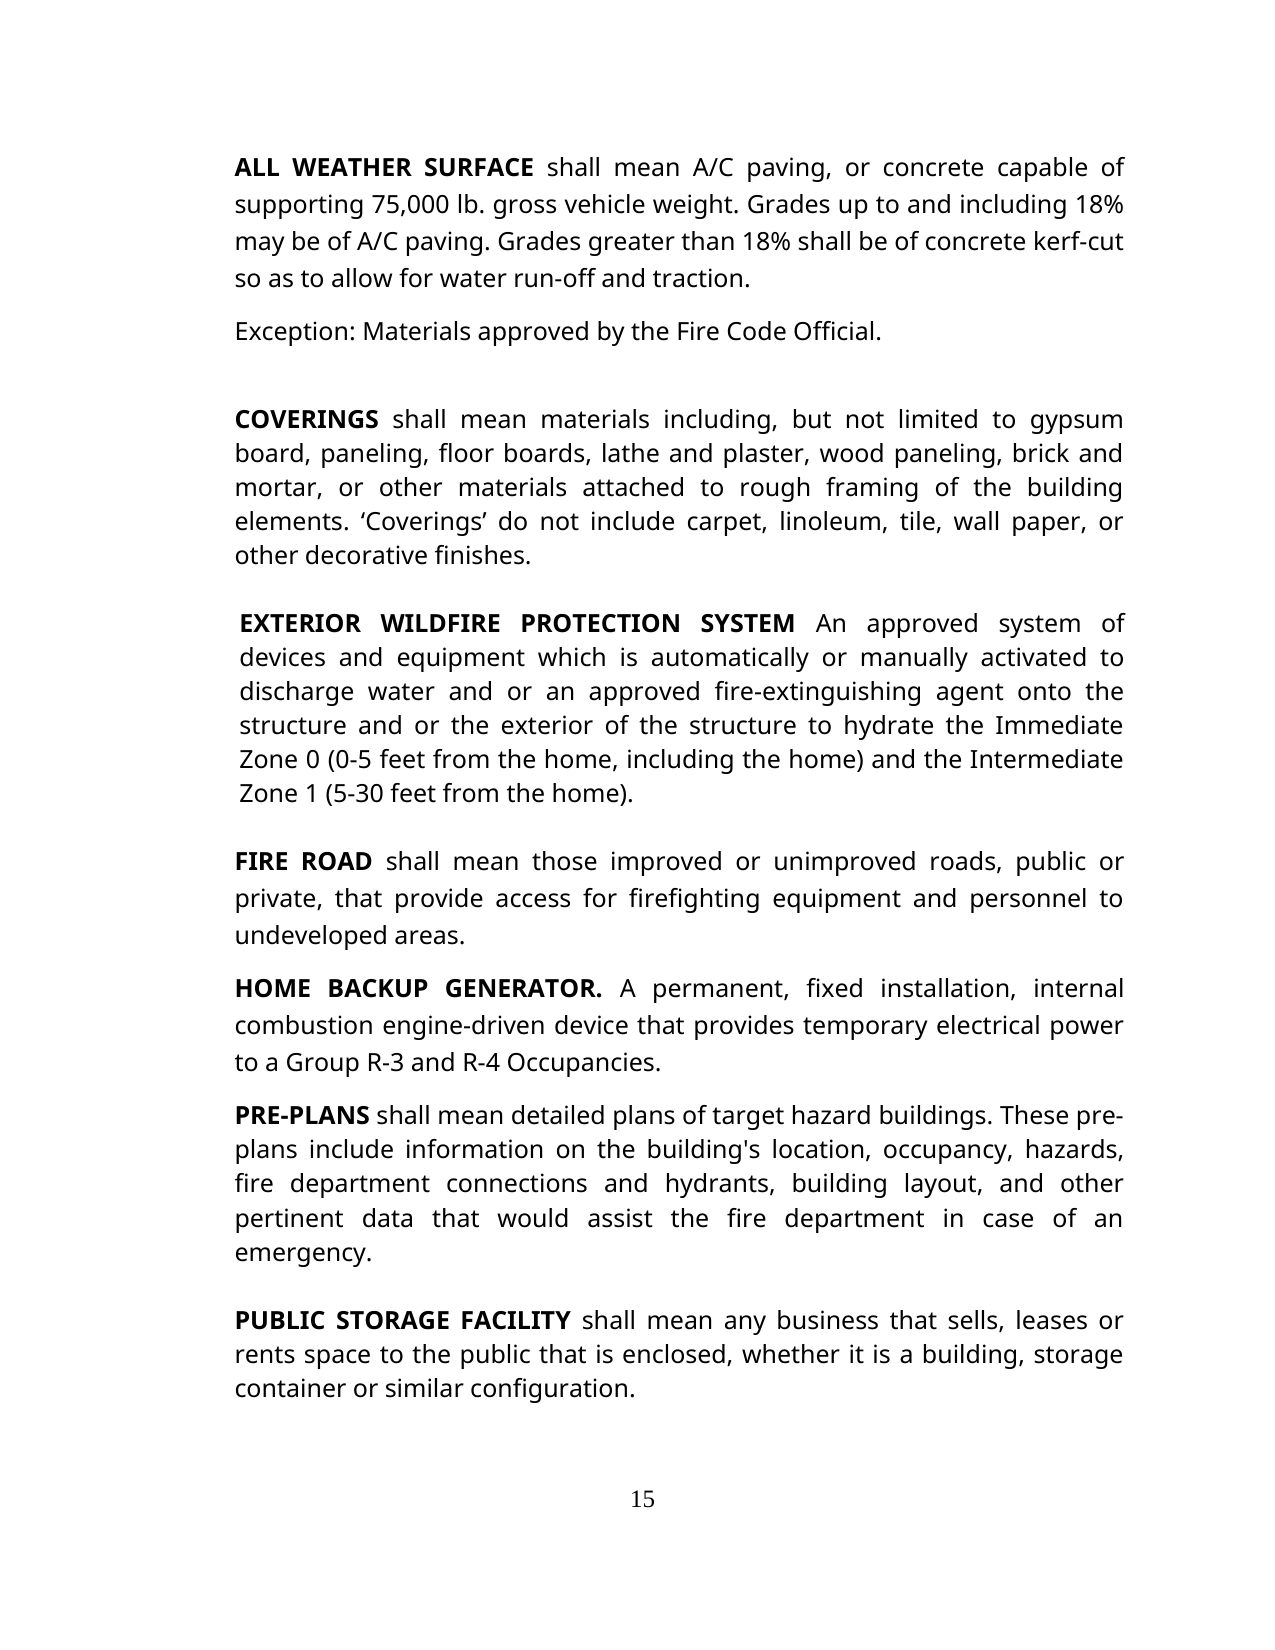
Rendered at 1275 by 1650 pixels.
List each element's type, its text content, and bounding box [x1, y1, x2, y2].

text FIRE ROAD shall mean those improved or unimproved roads, public or private, that provide access for firefighting equipment and personnel to undeveloped areas. [234, 844, 1125, 952]
text EXTERIOR WILDFIRE PROTECTION SYSTEM An approved system of devices and equipment which is automatically or manually activated to discharge water and or an approved fire-extinguishing agent onto the structure and or the exterior of the structure to hydrate the Immediate Zone 0 (0-5 feet from the home, including the home) and the Intermediate Zone 1 (5-30 feet from the home). [239, 606, 1125, 810]
text COVERINGS shall mean materials including, but not limited to gypsum board, paneling, floor boards, lathe and plaster, wood paneling, brick and mortar, or other materials attached to rough framing of the building elements. ‘Coverings’ do not include carpet, linoleum, tile, wall paper, or other decorative finishes. [234, 401, 1125, 572]
text PRE-PLANS shall mean detailed plans of target hazard buildings. These pre-plans include information on the building's location, occupancy, hazards, fire department connections and hydrants, building layout, and other pertinent data that would assist the fire department in case of an emergency. [234, 1098, 1125, 1268]
text PUBLIC STORAGE FACILITY shall mean any business that sells, leases or rents space to the public that is enclosed, whether it is a building, storage container or similar configuration. [234, 1302, 1125, 1404]
text ALL WEATHER SURFACE shall mean A/C paving, or concrete capable of supporting 75,000 lb. gross vehicle weight. Grades up to and including 18% may be of A/C paving. Grades greater than 18% shall be of concrete kerf-cut so as to allow for water run-off and traction. [234, 150, 1125, 294]
text Exception: Materials approved by the Fire Code Official. [234, 314, 1125, 348]
text HOME BACKUP GENERATOR. A permanent, fixed installation, internal combustion engine-driven device that provides temporary electrical power to a Group R-3 and R-4 Occupancies. [234, 971, 1125, 1079]
